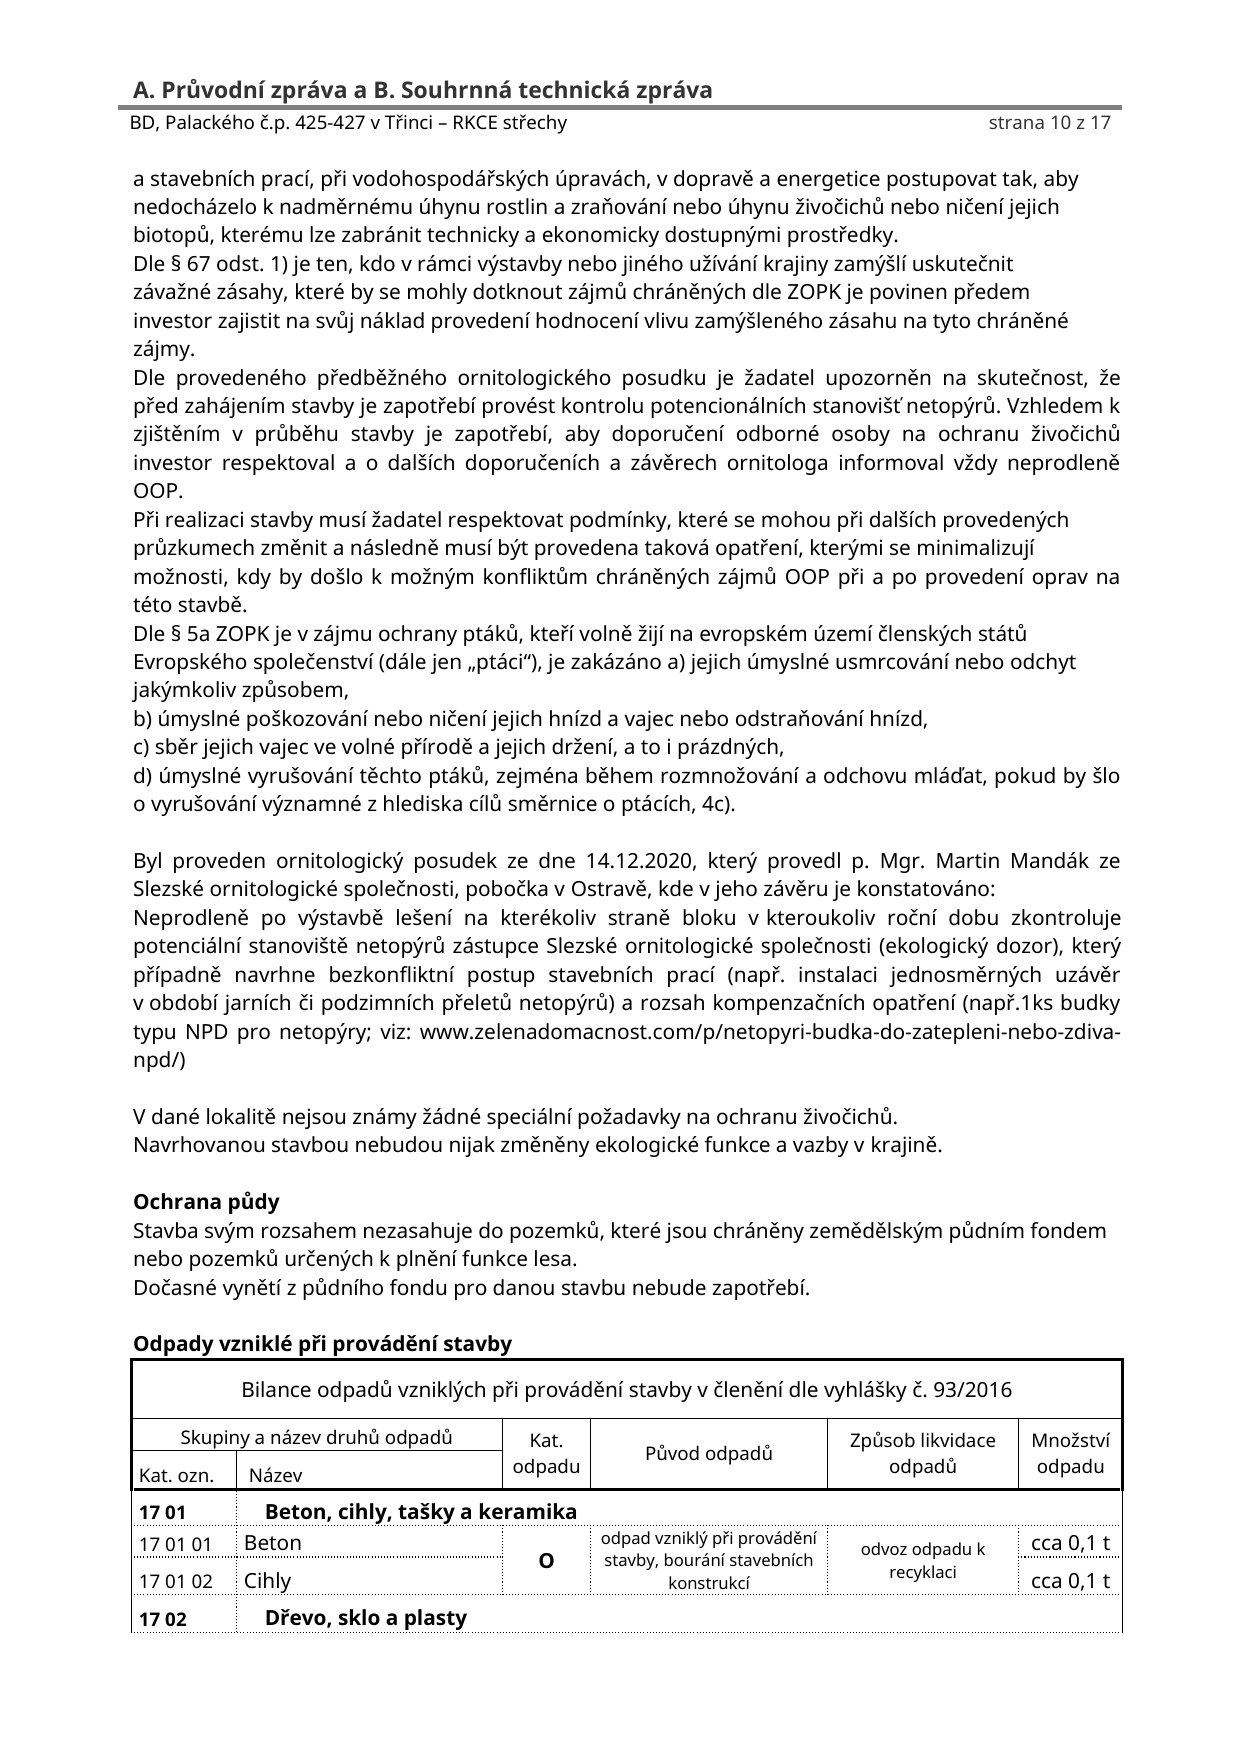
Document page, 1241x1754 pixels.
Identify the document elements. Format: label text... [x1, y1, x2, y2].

table_cell odpad vzniklý při provádění stavby, bourání stavebních konstrukcí [591, 1525, 827, 1594]
text d) úmyslné vyrušování těchto ptáků, zejména během rozmnožování a odchovu mláďat, pokud by šlo o vyrušování významné z hlediska cílů směrnice o ptácích, 4c). [133, 761, 1122, 818]
table_cell 17 01 02 [132, 1556, 236, 1594]
text Ochrana půdy [133, 1187, 1122, 1216]
text Stavba svým rozsahem nezasahuje do pozemků, které jsou chráněny zemědělským půdním fondem nebo pozemků určených k plnění funkce lesa. [133, 1216, 1122, 1273]
text možnosti, kdy by došlo k možným konfliktům chráněných zájmů OOP při a po provedení oprav na této stavbě. [133, 562, 1122, 619]
table_cell Množství odpadu [1019, 1419, 1121, 1488]
text Odpady vzniklé při provádění stavby [133, 1329, 1122, 1358]
table_cell Beton [236, 1525, 502, 1556]
text c) sběr jejich vajec ve volné přírodě a jejich držení, a to i prázdných, [133, 732, 1122, 761]
text biotopů, kterému lze zabránit technicky a ekonomicky dostupnými prostředky. [133, 221, 1122, 249]
table_cell Beton, cihly, tašky a keramika [236, 1488, 1122, 1525]
table_cell Kat. ozn. [133, 1451, 236, 1488]
table_cell 17 01 [132, 1488, 236, 1525]
table_cell Dřevo, sklo a plasty [236, 1594, 1122, 1632]
table_cell Cihly [236, 1556, 502, 1594]
text b) úmyslné poškozování nebo ničení jejich hnízd a vajec nebo odstraňování hnízd, [133, 704, 1122, 732]
text Dle provedeného předběžného ornitologického posudku je žadatel upozorněn na skutečnost, že před zahájením stavby je zapotřebí provést kontrolu potencionálních stanovišť netopýrů. Vzhledem k zjištěním v průběhu stavby je zapotřebí, aby doporučení odborné osoby na ochranu živočichů investor respektoval a o dalších doporučeních a závěrech ornitologa informoval vždy neprodleně OOP. [133, 363, 1122, 505]
text průzkumech změnit a následně musí být provedena taková opatření, kterými se minimalizují [133, 533, 1122, 562]
text Navrhovanou stavbou nebudou nijak změněny ekologické funkce a vazby v krajině. [133, 1131, 1122, 1159]
table_cell cca 0,1 t [1019, 1556, 1122, 1594]
table_cell Skupiny a název druhů odpadů [133, 1419, 502, 1450]
text Dočasné vynětí z půdního fondu pro danou stavbu nebude zapotřebí. [133, 1273, 1122, 1301]
text Byl proveden ornitologický posudek ze dne 14.12.2020, který provedl p. Mgr. Martin Mandák ze Slezské ornitologické společnosti, pobočka v Ostravě, kde v jeho závěru je konstatováno: [133, 846, 1122, 903]
text V dané lokalitě nejsou známy žádné speciální požadavky na ochranu živočichů. [133, 1102, 1122, 1131]
table_cell Způsob likvidace odpadů [828, 1419, 1018, 1488]
table_header Bilance odpadů vzniklých při provádění stavby v členění dle vyhlášky č. 93/2016 [133, 1361, 1121, 1417]
table_cell Název [237, 1451, 502, 1488]
table_cell Kat. odpadu [503, 1419, 590, 1488]
text Dle § 5a ZOPK je v zájmu ochrany ptáků, kteří volně žijí na evropském území členských států [133, 619, 1122, 647]
table_cell odvoz odpadu k recyklaci [827, 1525, 1019, 1594]
table_cell Původ odpadů [591, 1419, 827, 1488]
text Dle § 67 odst. 1) je ten, kdo v rámci výstavby nebo jiného užívání krajiny zamýšlí uskutečnit [133, 249, 1122, 277]
text Evropského společenství (dále jen „ptáci“), je zakázáno a) jejich úmyslné usmrcování nebo odchyt [133, 647, 1122, 676]
text nedocházelo k nadměrnému úhynu rostlin a zraňování nebo úhynu živočichů nebo ničení jejich [133, 192, 1122, 221]
text a stavebních prací, při vodohospodářských úpravách, v dopravě a energetice postupovat tak, aby [133, 164, 1122, 192]
table_cell 17 02 [132, 1594, 236, 1632]
text jakýmkoliv způsobem, [133, 676, 1122, 704]
text zájmy. [133, 334, 1122, 363]
text investor zajistit na svůj náklad provedení hodnocení vlivu zamýšleného zásahu na tyto chráněné [133, 306, 1122, 334]
text závažné zásahy, které by se mohly dotknout zájmů chráněných dle ZOPK je povinen předem [133, 277, 1122, 306]
table_cell cca 0,1 t [1019, 1525, 1122, 1556]
table_cell O [502, 1525, 591, 1594]
text Při realizaci stavby musí žadatel respektovat podmínky, které se mohou při dalších provedených [133, 505, 1122, 533]
table_cell 17 01 01 [132, 1525, 236, 1556]
text Neprodleně po výstavbě lešení na kterékoliv straně bloku v kteroukoliv roční dobu zkontroluje potenciální stanoviště netopýrů zástupce Slezské ornitologické společnosti (ekologický dozor), který případně navrhne bezkonfliktní postup stavebních prací (např. instalaci jednosměrných uzávěr v období jarních či podzimních přeletů netopýrů) a rozsah kompenzačních opatření (např.1ks budky typu NPD pro netopýry; viz: www.zelenadomacnost.com/p/netopyri-budka-do-zatepleni-nebo-zdiva-npd/) [133, 903, 1122, 1074]
